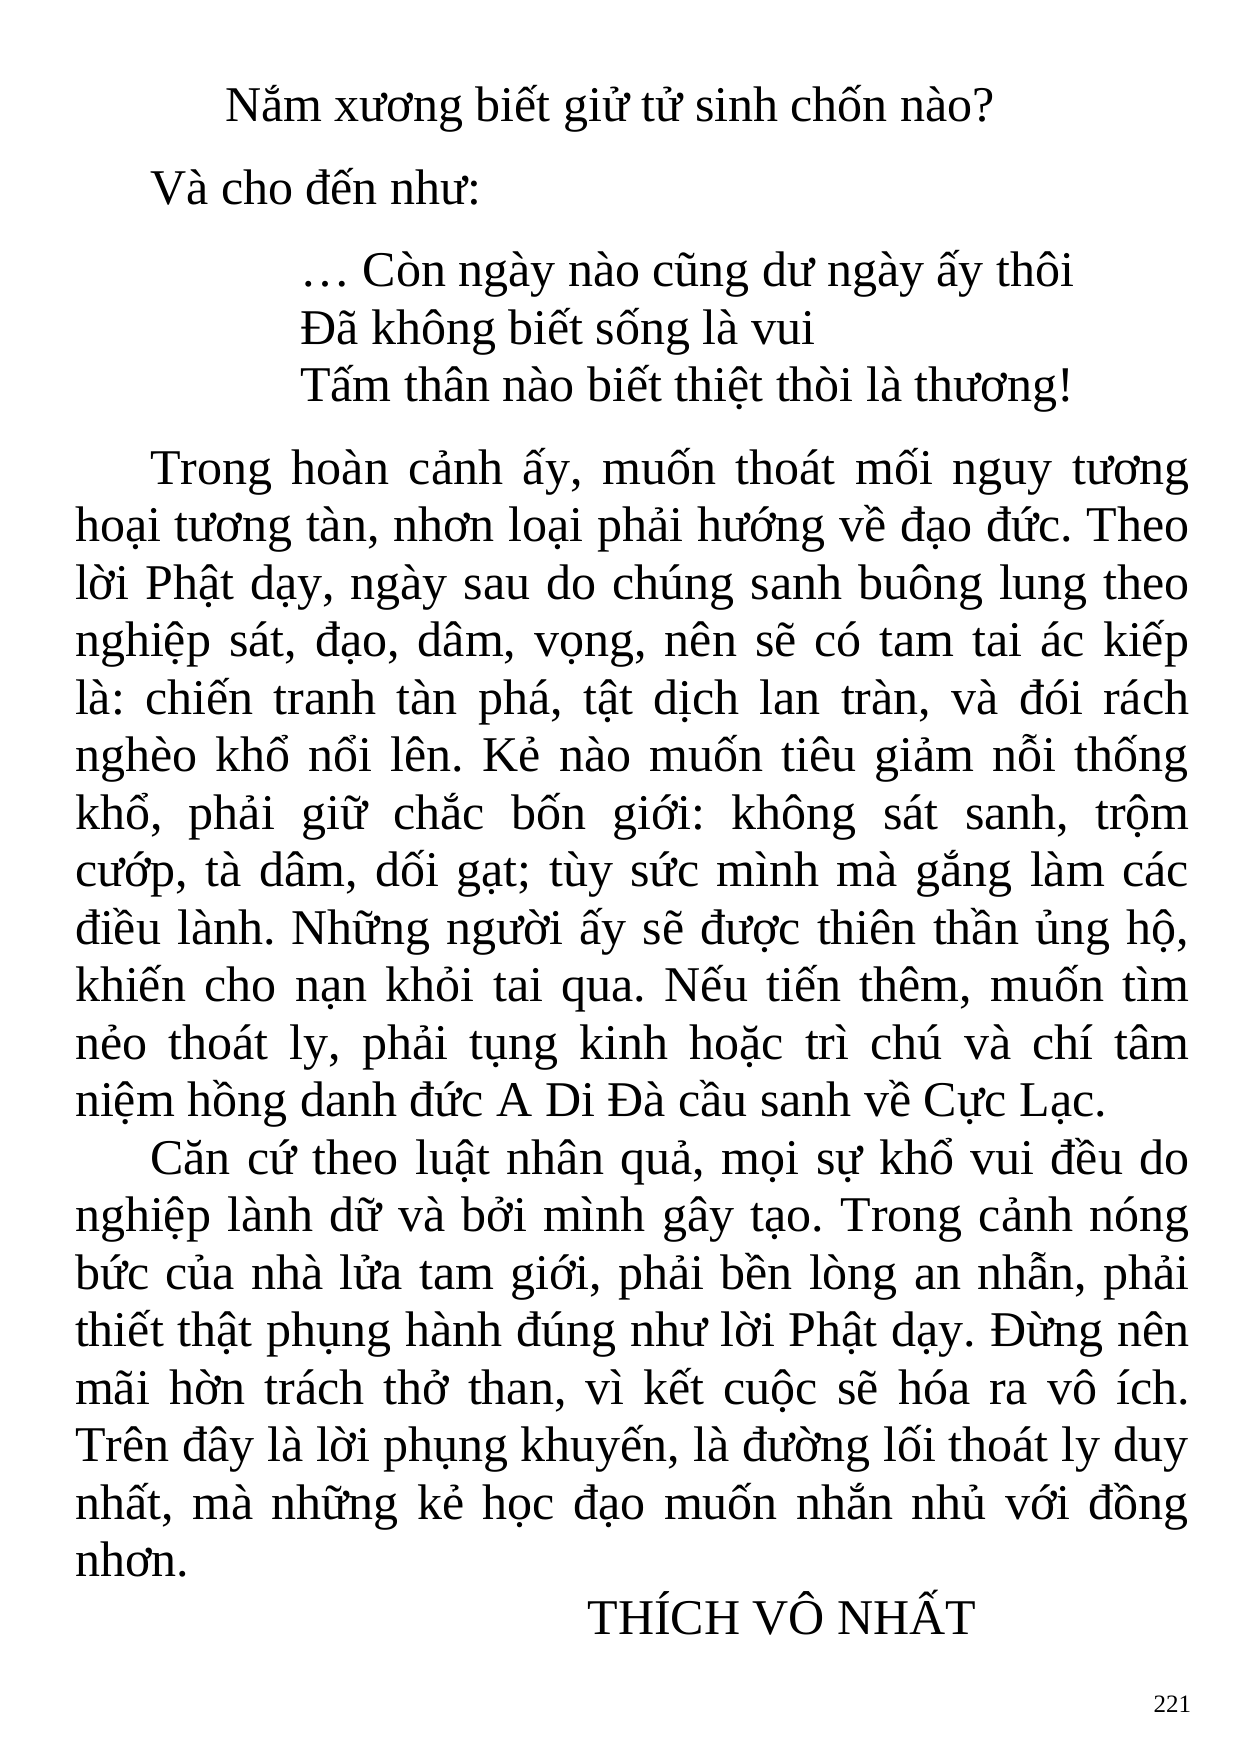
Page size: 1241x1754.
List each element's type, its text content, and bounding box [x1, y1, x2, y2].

text Căn cứ theo luật nhân quả, mọi sự khổ vui đều do nghiệp lành dữ và bởi mình gây tạo. Trong cảnh nóng bức của nhà lửa tam giới, phải bền lòng an nhẫn, phải thiết thật phụng hành đúng như lời Phật dạy. Đừng nên mãi hờn trách thở than, vì kết cuộc sẽ hóa ra vô ích. Trên đây là lời phụng khuyến, là đường lối thoát ly duy nhất, mà những kẻ học đạo muốn nhắn nhủ với đồng nhơn. [75, 1127, 1191, 1587]
text … Còn ngày nào cũng dư ngày ấy thôi [75, 240, 1191, 297]
text Tấm thân nào biết thiệt thòi là thương! [75, 355, 1191, 412]
text Đã không biết sống là vui [75, 297, 1191, 355]
text Nắm xương biết giử tử sinh chốn nào? [75, 75, 1191, 132]
text Và cho đến như: [75, 157, 1191, 215]
text THÍCH VÔ NHẤT [75, 1587, 1191, 1645]
text Trong hoàn cảnh ấy, muốn thoát mối nguy tương hoại tương tàn, nhơn loại phải hướng về đạo đức. Theo lời Phật dạy, ngày sau do chúng sanh buông lung theo nghiệp sát, đạo, dâm, vọng, nên sẽ có tam tai ác kiếp là: chiến tranh tàn phá, tật dịch lan tràn, và đói rách nghèo khổ nổi lên. Kẻ nào muốn tiêu giảm nỗi thống khổ, phải giữ chắc bốn giới: không sát sanh, trộm cướp, tà dâm, dối gạt; tùy sức mình mà gắng làm các điều lành. Những người ấy sẽ được thiên thần ủng hộ, khiến cho nạn khỏi tai qua. Nếu tiến thêm, muốn tìm nẻo thoát ly, phải tụng kinh hoặc trì chú và chí tâm niệm hồng danh đức A Di Đà cầu sanh về Cực Lạc. [75, 437, 1191, 1127]
